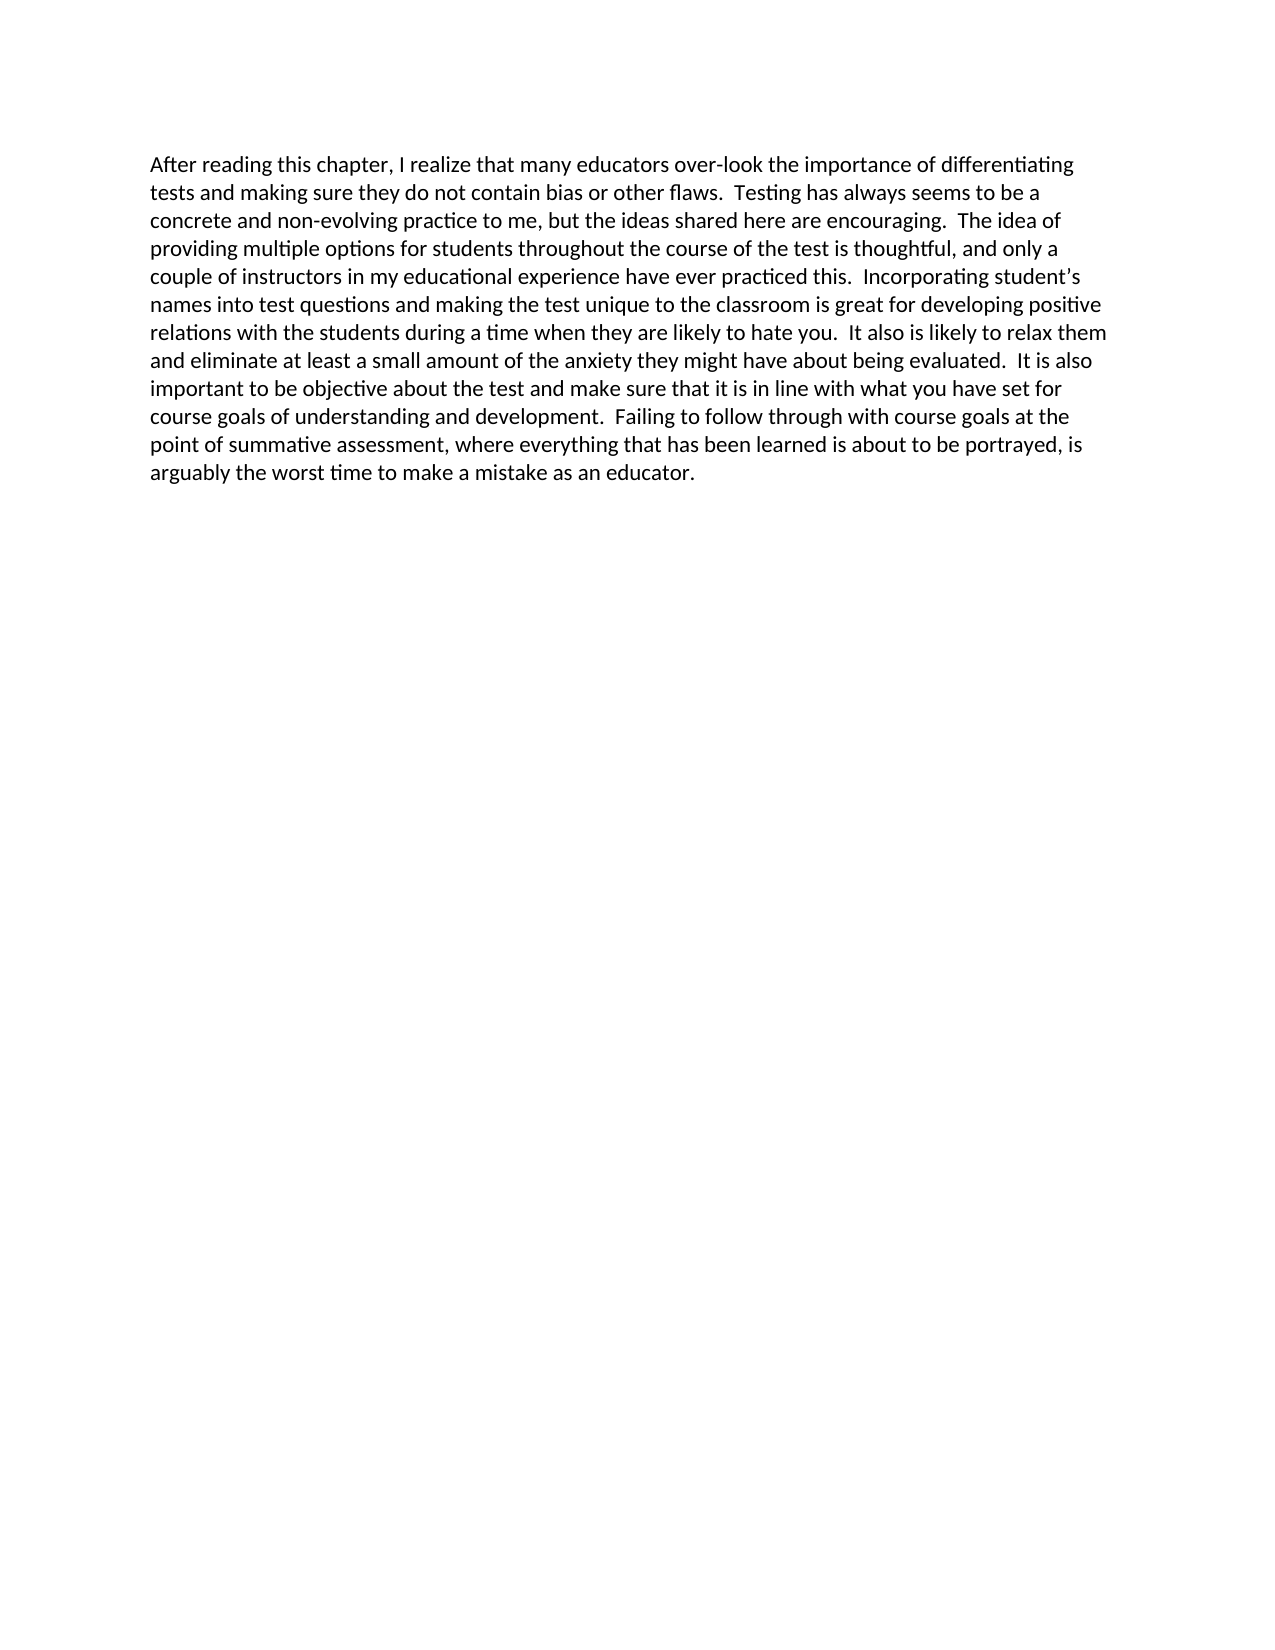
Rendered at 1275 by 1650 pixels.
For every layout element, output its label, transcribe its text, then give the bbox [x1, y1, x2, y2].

text After reading this chapter, I realize that many educators over-look the importance of differentiating tests and making sure they do not contain bias or other flaws. Testing has always seems to be a concrete and non-evolving practice to me, but the ideas shared here are encouraging. The idea of providing multiple options for students throughout the course of the test is thoughtful, and only a couple of instructors in my educational experience have ever practiced this. Incorporating student’s names into test questions and making the test unique to the classroom is great for developing positive relations with the students during a time when they are likely to hate you. It also is likely to relax them and eliminate at least a small amount of the anxiety they might have about being evaluated. It is also important to be objective about the test and make sure that it is in line with what you have set for course goals of understanding and development. Failing to follow through with course goals at the point of summative assessment, where everything that has been learned is about to be portrayed, is arguably the worst time to make a mistake as an educator. [150, 150, 1125, 486]
